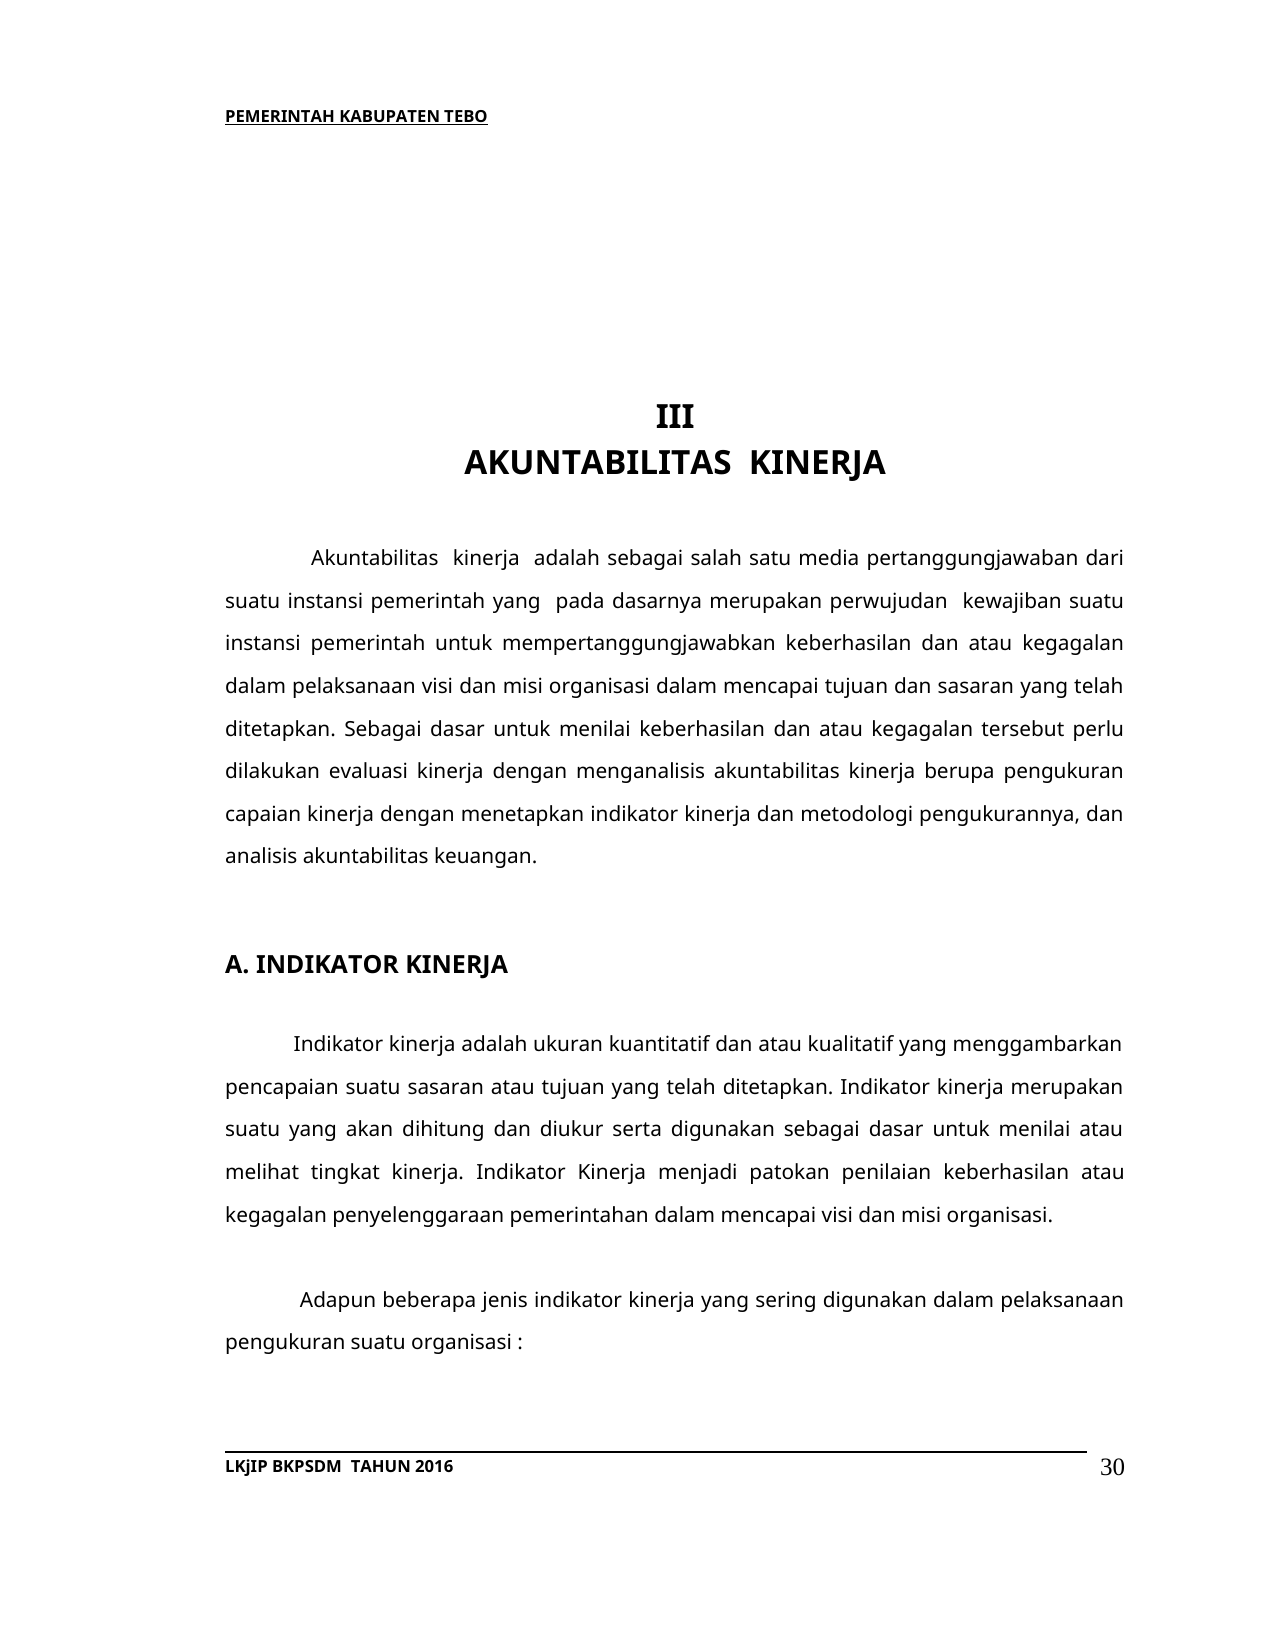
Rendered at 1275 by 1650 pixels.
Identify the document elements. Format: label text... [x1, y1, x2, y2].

text Indikator kinerja adalah ukuran kuantitatif dan atau kualitatif yang menggambarkan pencapaian suatu sasaran atau tujuan yang telah ditetapkan. Indikator kinerja merupakan suatu yang akan dihitung dan diukur serta digunakan sebagai dasar untuk menilai atau melihat tingkat kinerja. Indikator Kinerja menjadi patokan penilaian keberhasilan atau kegagalan penyelenggaraan pemerintahan dalam mencapai visi dan misi organisasi. [225, 1029, 1125, 1228]
text Adapun beberapa jenis indikator kinerja yang sering digunakan dalam pelaksanaan pengukuran suatu organisasi : [225, 1285, 1125, 1356]
text AKUNTABILITAS KINERJA [225, 438, 1125, 484]
text A. INDIKATOR KINERJA [225, 947, 1125, 981]
text III [225, 393, 1125, 438]
text Akuntabilitas kinerja adalah sebagai salah satu media pertanggungjawaban dari suatu instansi pemerintah yang pada dasarnya merupakan perwujudan kewajiban suatu instansi pemerintah untuk mempertanggungjawabkan keberhasilan dan atau kegagalan dalam pelaksanaan visi dan misi organisasi dalam mencapai tujuan dan sasaran yang telah ditetapkan. Sebagai dasar untuk menilai keberhasilan dan atau kegagalan tersebut perlu dilakukan evaluasi kinerja dengan menganalisis akuntabilitas kinerja berupa pengukuran capaian kinerja dengan menetapkan indikator kinerja dan metodologi pengukurannya, dan analisis akuntabilitas keuangan. [225, 543, 1125, 870]
